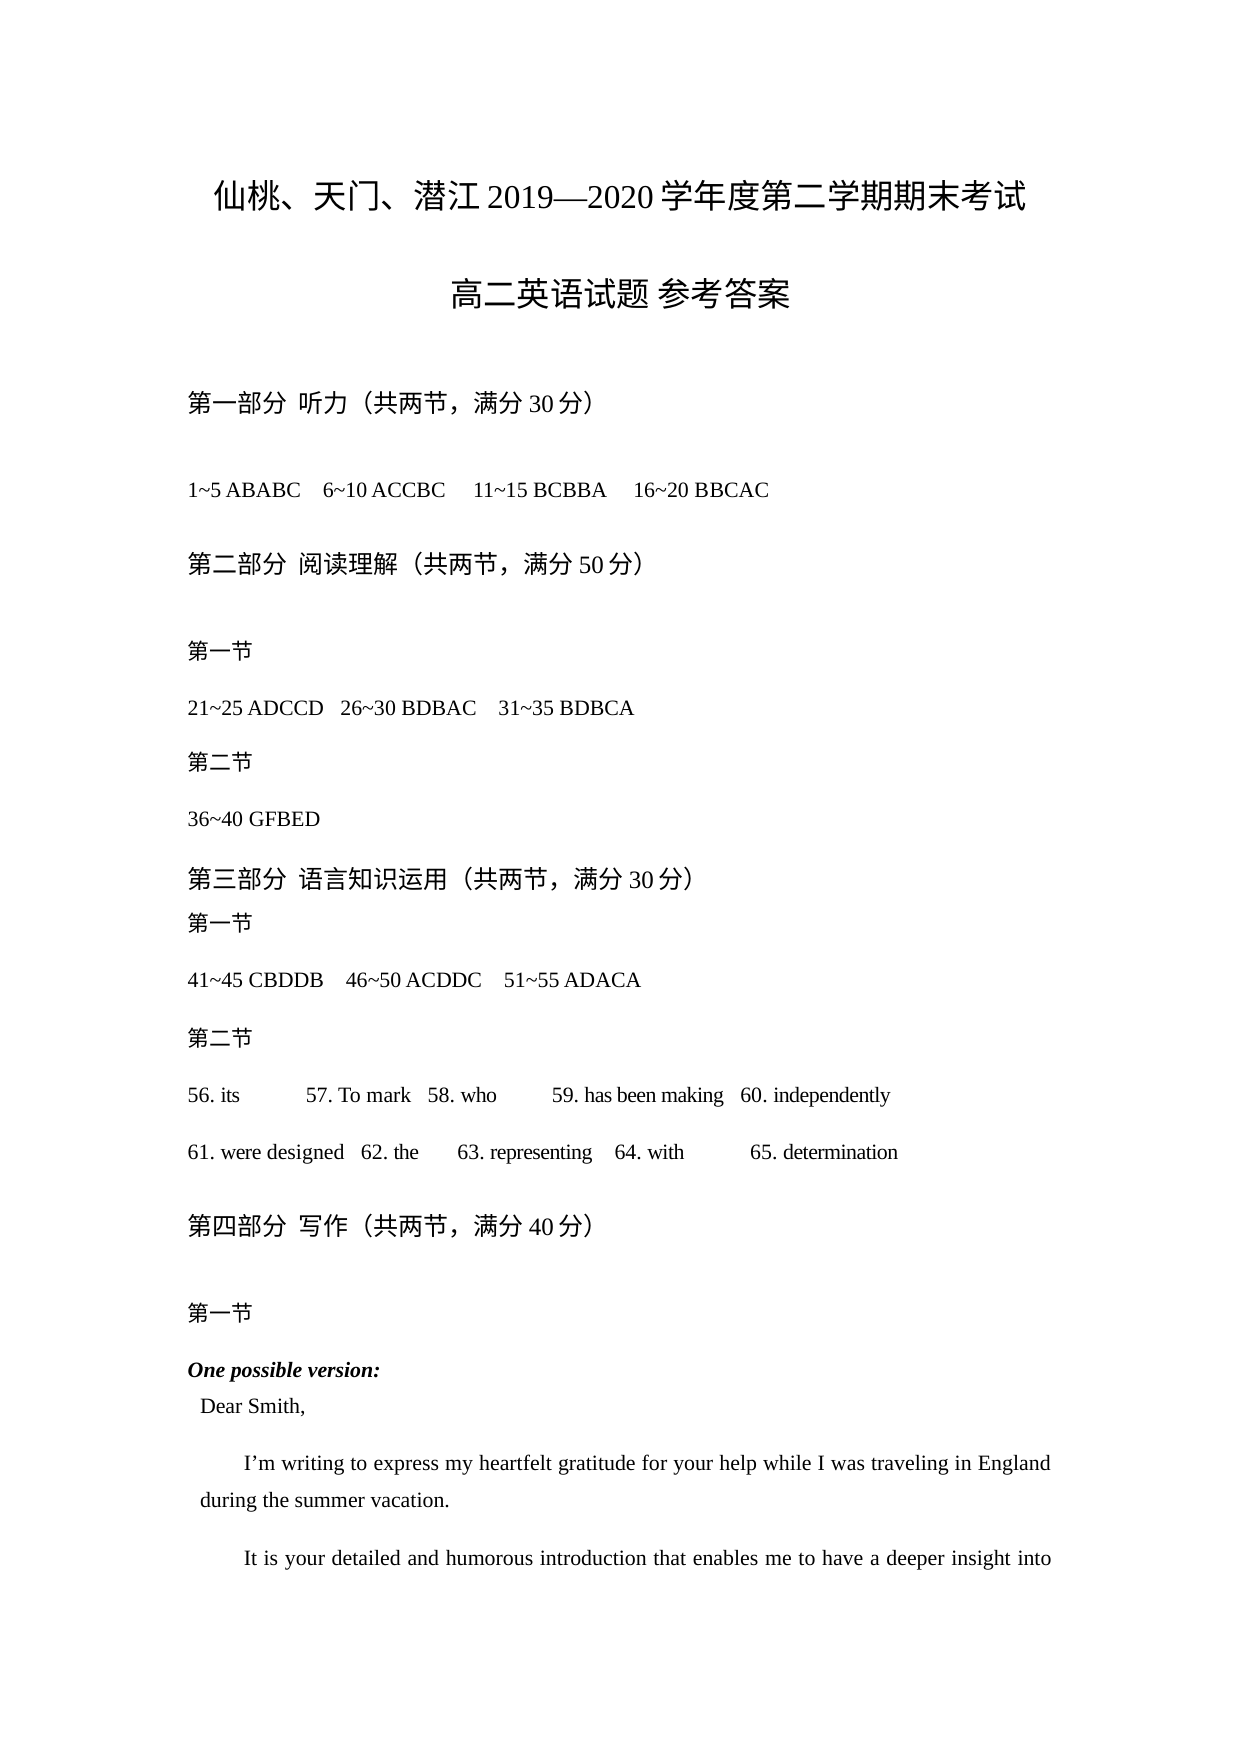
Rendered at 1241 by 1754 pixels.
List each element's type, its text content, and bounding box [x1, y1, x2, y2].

text 61. were designed 62. the 63. representing 64. with 65. determination [187, 1135, 1053, 1167]
text 仙桃、天门、潜江2019—2020学年度第二学期期末考试 高二英语试题 参考答案 [187, 162, 1053, 324]
text 第一节 [187, 634, 1053, 666]
text One possible version: [187, 1353, 1053, 1386]
text I’m writing to express my heartfelt gratitude for your help while I was traveling in England during the summer vacation. [200, 1447, 1053, 1516]
text 第一节 [187, 906, 1053, 938]
subtitle 第三部分 语言知识运用（共两节，满分30分） [449, 859, 1053, 895]
text 36~40 GFBED [187, 802, 1053, 834]
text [200, 1541, 1053, 1573]
text 第二节 [187, 1021, 1053, 1052]
text 第一部分 听力（共两节，满分30分） [187, 369, 1053, 434]
text 21~25 ADCCD 26~30 BDBAC 31~35 BDBCA [187, 692, 1053, 724]
text 第二节 [187, 745, 1053, 777]
text 1~5 ABABC 6~10 ACCBC 11~15 BCBBA 16~20 BBCAC [187, 473, 1053, 506]
text 41~45 CBDDB 46~50 ACDDC 51~55 ADACA [187, 964, 1053, 996]
text 第一节 [187, 1296, 1053, 1328]
subtitle 第三部分 语言知识运用（共两节，满分30分） [187, 859, 399, 895]
text 第二部分 阅读理解（共两节，满分50分） [187, 530, 1053, 595]
text 56. its 57. To mark 58. who 59. has been making 60. independently [187, 1078, 1053, 1110]
text 第四部分 写作（共两节，满分40分） [187, 1192, 1053, 1257]
text Dear Smith, [200, 1389, 1053, 1422]
